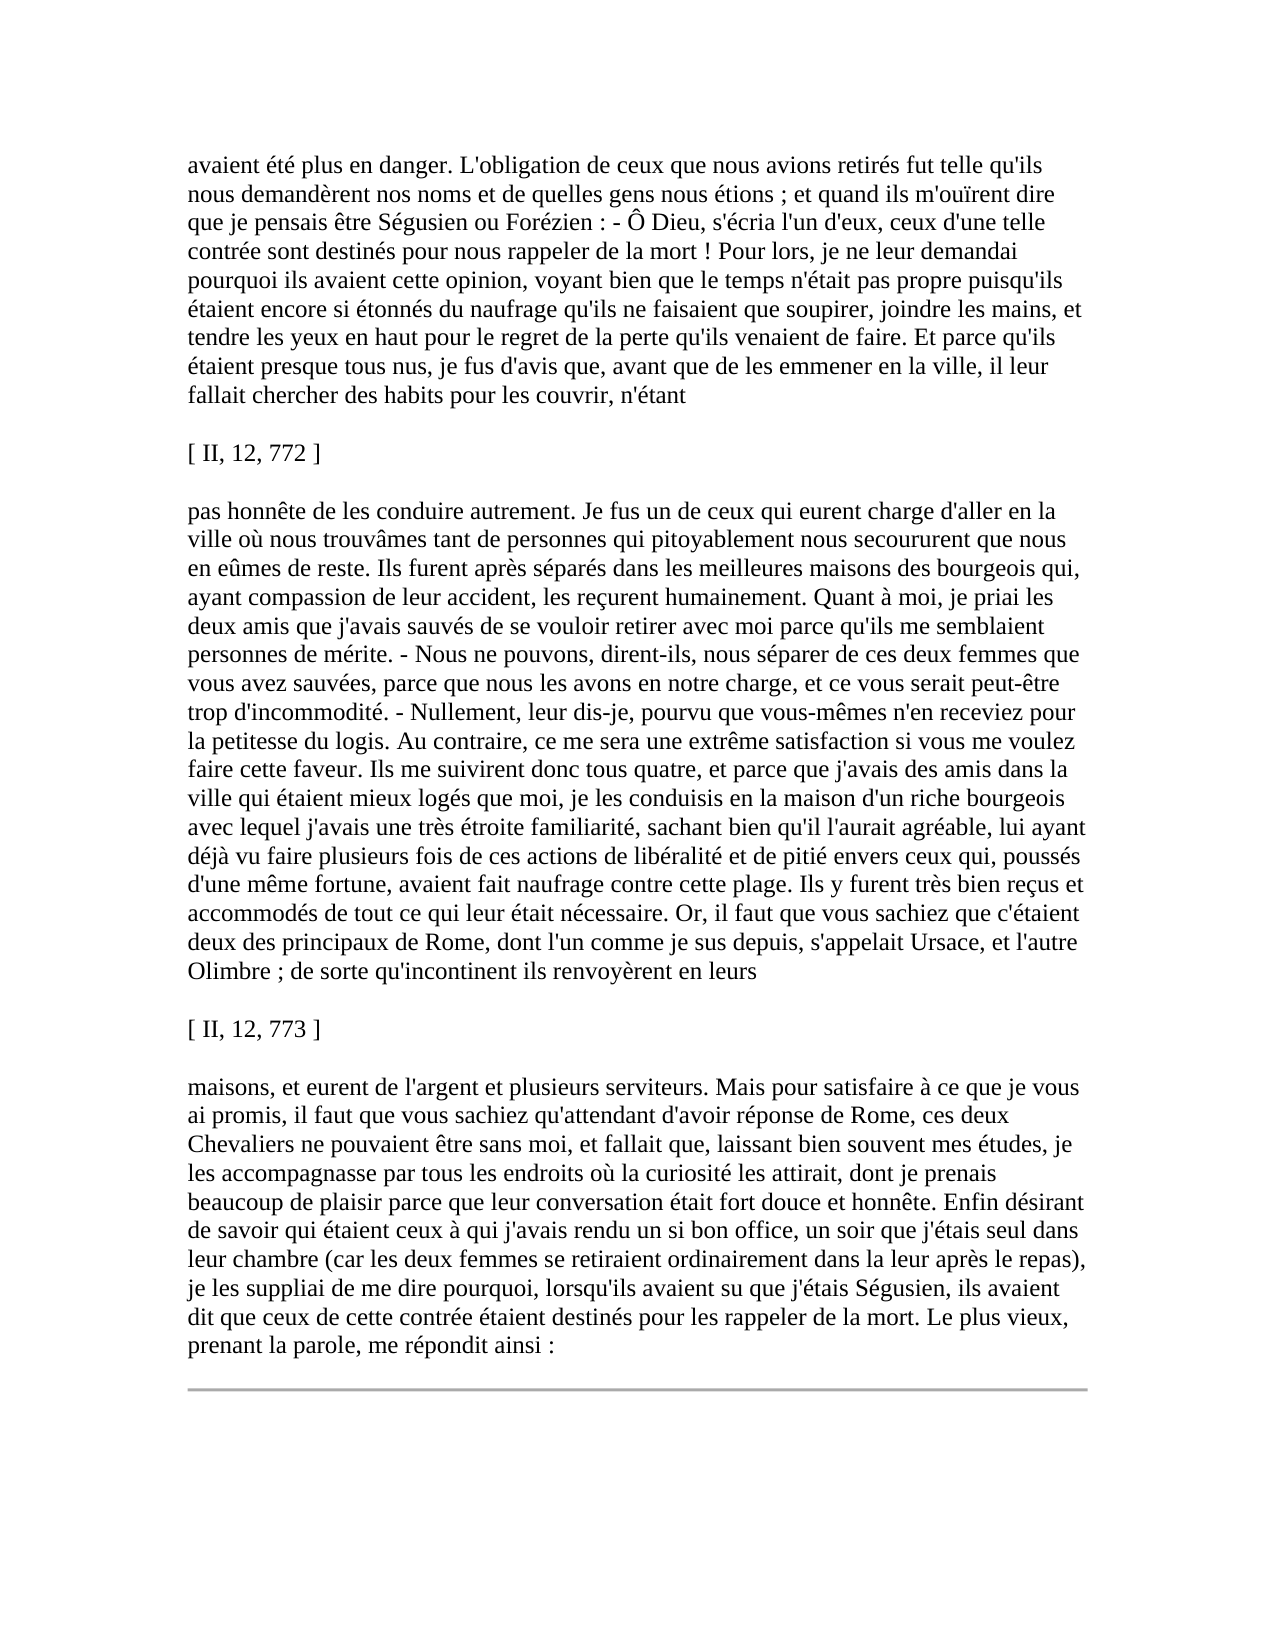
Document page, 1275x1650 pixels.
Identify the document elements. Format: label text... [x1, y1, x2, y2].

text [187, 150, 1087, 409]
text [ II, 12, 773 ] [187, 1014, 1087, 1042]
text [ II, 12, 772 ] [187, 438, 1087, 467]
text maisons, et eurent de l'argent et plusieurs serviteurs. Mais pour satisfaire à ce que je vous ai promis, il faut que vous sachiez qu'attendant d'avoir réponse de Rome, ces deux Chevaliers ne pouvaient être sans moi, et fallait que, laissant bien souvent mes études, je les accompagnasse par tous les endroits où la curiosité les attirait, dont je prenais beaucoup de plaisir parce que leur conversation était fort douce et honnête. Enfin désirant de savoir qui étaient ceux à qui j'avais rendu un si bon office, un soir que j'étais seul dans leur chambre (car les deux femmes se retiraient ordinairement dans la leur après le repas), je les suppliai de me dire pourquoi, lorsqu'ils avaient su que j'étais Ségusien, ils avaient dit que ceux de cette contrée étaient destinés pour les rappeler de la mort. Le plus vieux, prenant la parole, me répondit ainsi : [187, 1072, 1087, 1359]
text pas honnête de les conduire autrement. Je fus un de ceux qui eurent charge d'aller en la ville où nous trouvâmes tant de personnes qui pitoyablement nous secoururent que nous en eûmes de reste. Ils furent après séparés dans les meilleures maisons des bourgeois qui, ayant compassion de leur accident, les reçurent humainement. Quant à moi, je priai les deux amis que j'avais sauvés de se vouloir retirer avec moi parce qu'ils me semblaient personnes de mérite. - Nous ne pouvons, dirent-ils, nous séparer de ces deux femmes que vous avez sauvées, parce que nous les avons en notre charge, et ce vous serait peut-être trop d'incommodité. - Nullement, leur dis-je, pourvu que vous-mêmes n'en receviez pour la petitesse du logis. Au contraire, ce me sera une extrême satisfaction si vous me voulez faire cette faveur. Ils me suivirent donc tous quatre, et parce que j'avais des amis dans la ville qui étaient mieux logés que moi, je les conduisis en la maison d'un riche bourgeois avec lequel j'avais une très étroite familiarité, sachant bien qu'il l'aurait agréable, lui ayant déjà vu faire plusieurs fois de ces actions de libéralité et de pitié envers ceux qui, poussés d'une même fortune, avaient fait naufrage contre cette plage. Ils y furent très bien reçus et accommodés de tout ce qui leur était nécessaire. Or, il faut que vous sachiez que c'étaient deux des principaux de Rome, dont l'un comme je sus depuis, s'appelait Ursace, et l'autre Olimbre ; de sorte qu'incontinent ils renvoyèrent en leurs [187, 496, 1087, 984]
